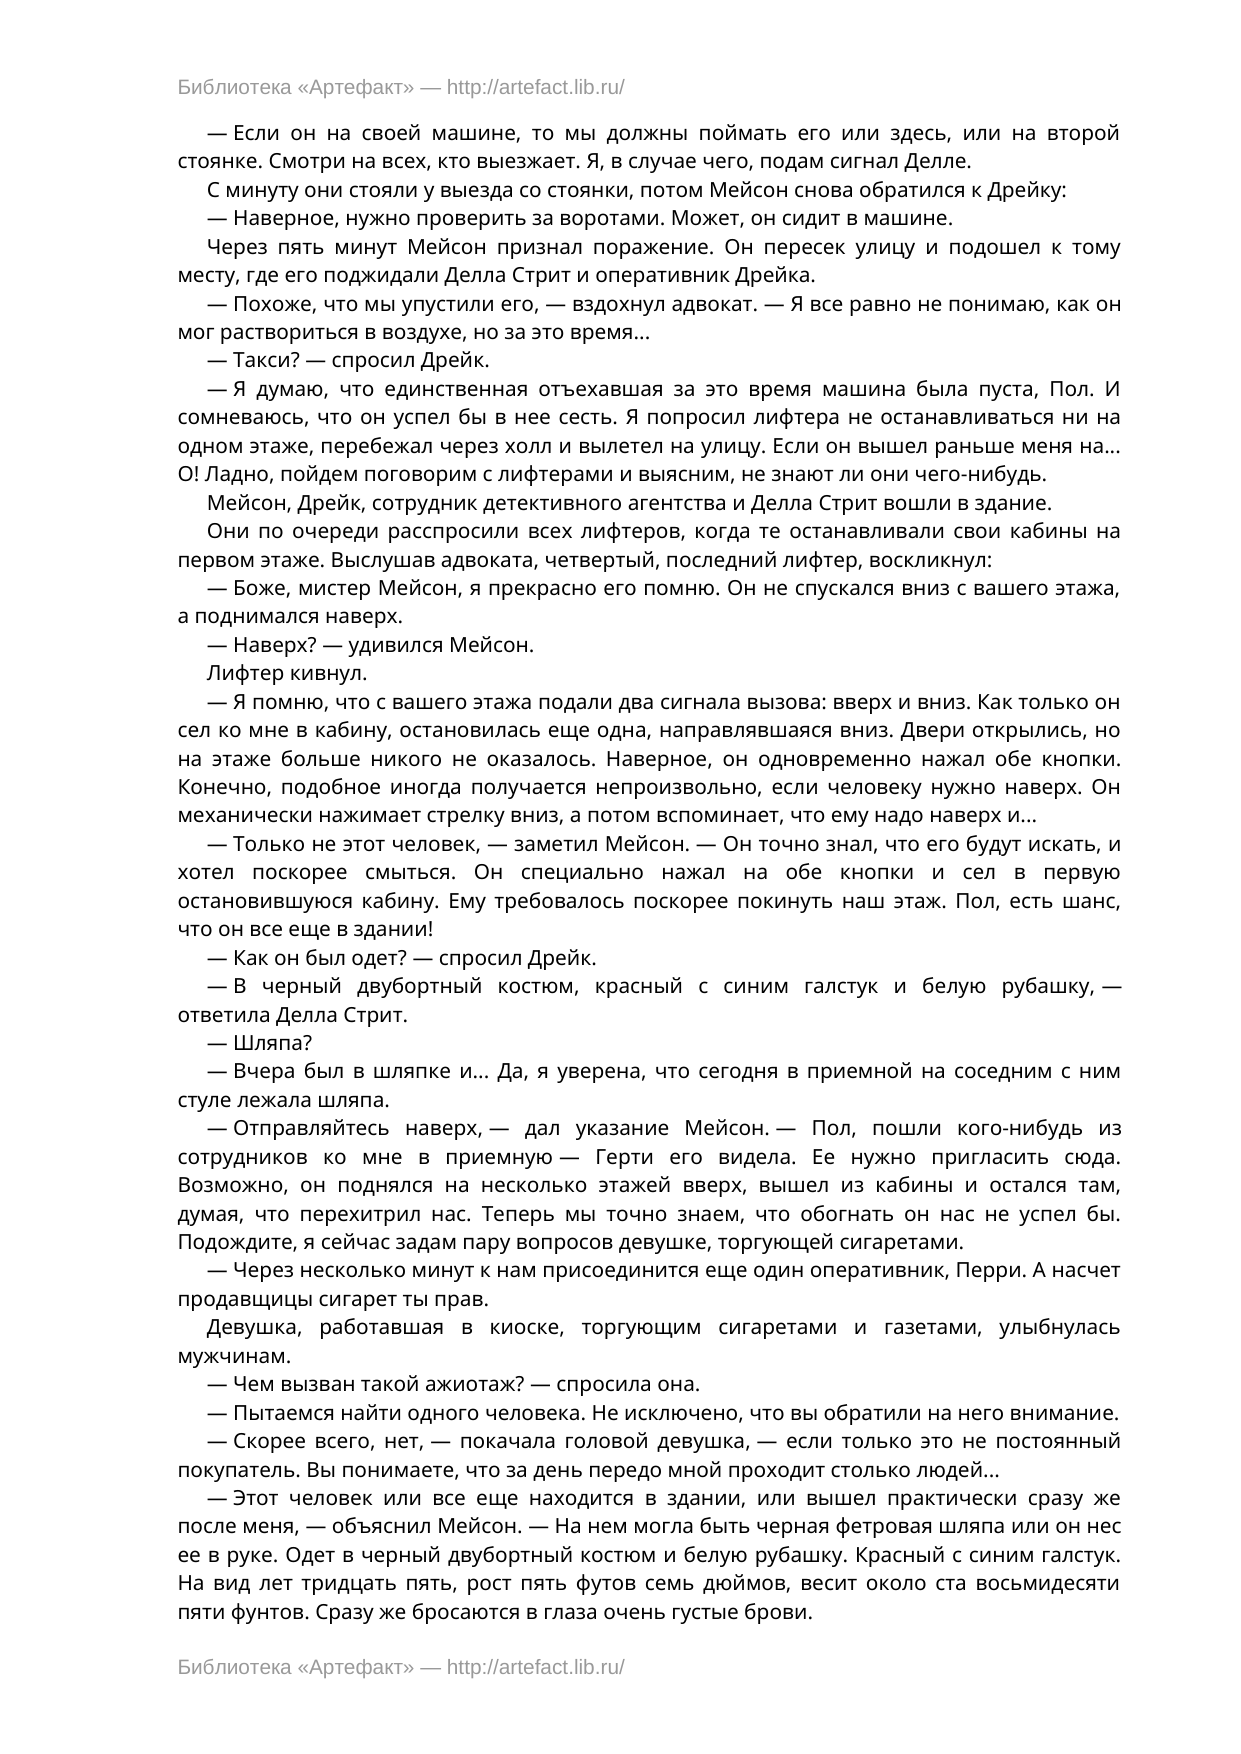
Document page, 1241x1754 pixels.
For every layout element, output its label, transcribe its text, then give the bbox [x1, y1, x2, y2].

text Лифтер кивнул. [177, 658, 1122, 687]
text — Я помню, что с вашего этажа подали два сигнала вызова: вверх и вниз. Как только он сел ко мне в кабину, остановилась еще одна, направлявшаяся вниз. Двери открылись, но на этаже больше никого не оказалось. Наверное, он одновременно нажал обе кнопки. Конечно, подобное иногда получается непроизвольно, если человеку нужно наверх. Он механически нажимает стрелку вниз, а потом вспоминает, что ему надо наверх и... [177, 687, 1122, 829]
text — Пытаемся найти одного человека. Не исключено, что вы обратили на него внимание. [177, 1398, 1122, 1426]
text — Такси? — спросил Дрейк. [177, 346, 1122, 374]
text — Боже, мистер Мейсон, я прекрасно его помню. Он не спускался вниз с вашего этажа, а поднимался наверх. [177, 573, 1122, 630]
text — Скорее всего, нет, — покачала головой девушка, — если только это не постоянный покупатель. Вы понимаете, что за день передо мной проходит столько людей... [177, 1426, 1122, 1483]
text — Этот человек или все еще находится в здании, или вышел практически сразу же после меня, — объяснил Мейсон. — На нем могла быть черная фетровая шляпа или он нес ее в руке. Одет в черный двубортный костюм и белую рубашку. Красный с синим галстук. На вид лет тридцать пять, рост пять футов семь дюймов, весит около ста восьмидесяти пяти фунтов. Сразу же бросаются в глаза очень густые брови. [177, 1483, 1122, 1625]
text Девушка, работавшая в киоске, торгующим сигаретами и газетами, улыбнулась мужчинам. [177, 1312, 1122, 1369]
text — Чем вызван такой ажиотаж? — спросила она. [177, 1369, 1122, 1398]
text — Вчера был в шляпке и... Да, я уверена, что сегодня в приемной на соседним с ним стуле лежала шляпа. [177, 1057, 1122, 1113]
text — Как он был одет? — спросил Дрейк. [177, 943, 1122, 971]
text — Через несколько минут к нам присоединится еще один оперативник, Перри. А насчет продавщицы сигарет ты прав. [177, 1256, 1122, 1312]
text — Отправляйтесь наверх, — дал указание Мейсон. — Пол, пошли кого-нибудь из сотрудников ко мне в приемную — Герти его видела. Ее нужно пригласить сюда. Возможно, он поднялся на несколько этажей вверх, вышел из кабины и остался там, думая, что перехитрил нас. Теперь мы точно знаем, что обогнать он нас не успел бы. Подождите, я сейчас задам пару вопросов девушке, торгующей сигаретами. [177, 1113, 1122, 1256]
text Они по очереди расспросили всех лифтеров, когда те останавливали свои кабины на первом этаже. Выслушав адвоката, четвертый, последний лифтер, воскликнул: [177, 516, 1122, 573]
text С минуту они стояли у выезда со стоянки, потом Мейсон снова обратился к Дрейку: [177, 175, 1122, 203]
text — Если он на своей машине, то мы должны поймать его или здесь, или на второй стоянке. Смотри на всех, кто выезжает. Я, в случае чего, подам сигнал Делле. [177, 118, 1122, 175]
text Мейсон, Дрейк, сотрудник детективного агентства и Делла Стрит вошли в здание. [177, 488, 1122, 516]
text Через пять минут Мейсон признал поражение. Он пересек улицу и подошел к тому месту, где его поджидали Делла Стрит и оперативник Дрейка. [177, 232, 1122, 289]
text — Я думаю, что единственная отъехавшая за это время машина была пуста, Пол. И сомневаюсь, что он успел бы в нее сесть. Я попросил лифтера не останавливаться ни на одном этаже, перебежал через холл и вылетел на улицу. Если он вышел раньше меня на... О! Ладно, пойдем поговорим с лифтерами и выясним, не знают ли они чего-нибудь. [177, 374, 1122, 488]
text — Похоже, что мы упустили его, — вздохнул адвокат. — Я все равно не понимаю, как он мог раствориться в воздухе, но за это время... [177, 289, 1122, 346]
text — Наверное, нужно проверить за воротами. Может, он сидит в машине. [177, 203, 1122, 232]
text — Только не этот человек, — заметил Мейсон. — Он точно знал, что его будут искать, и хотел поскорее смыться. Он специально нажал на обе кнопки и сел в первую остановившуюся кабину. Ему требовалось поскорее покинуть наш этаж. Пол, есть шанс, что он все еще в здании! [177, 829, 1122, 943]
text — Шляпа? [177, 1028, 1122, 1057]
text — Наверх? — удивился Мейсон. [177, 630, 1122, 658]
text — В черный двубортный костюм, красный с синим галстук и белую рубашку, — ответила Делла Стрит. [177, 971, 1122, 1028]
